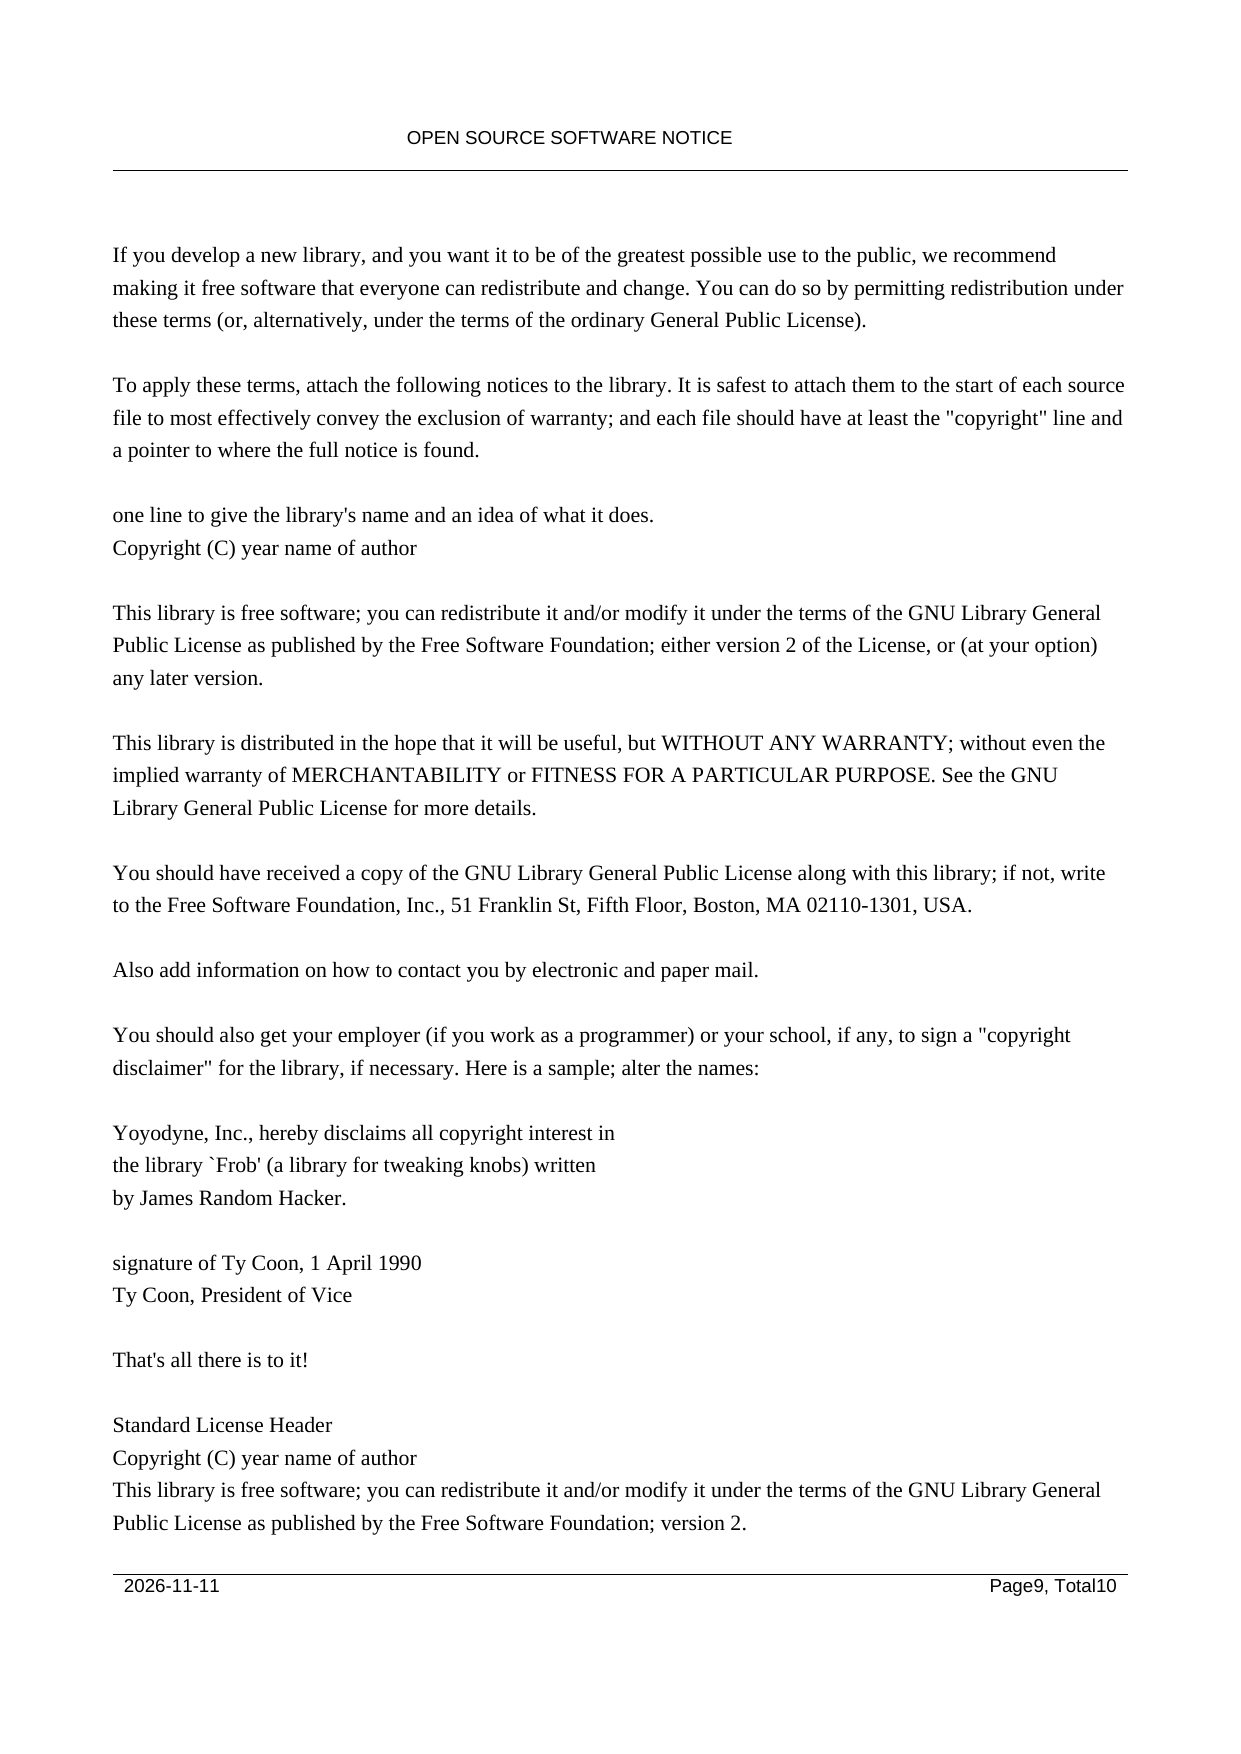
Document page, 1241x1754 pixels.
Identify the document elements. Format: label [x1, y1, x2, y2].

text [112, 206, 1128, 1539]
